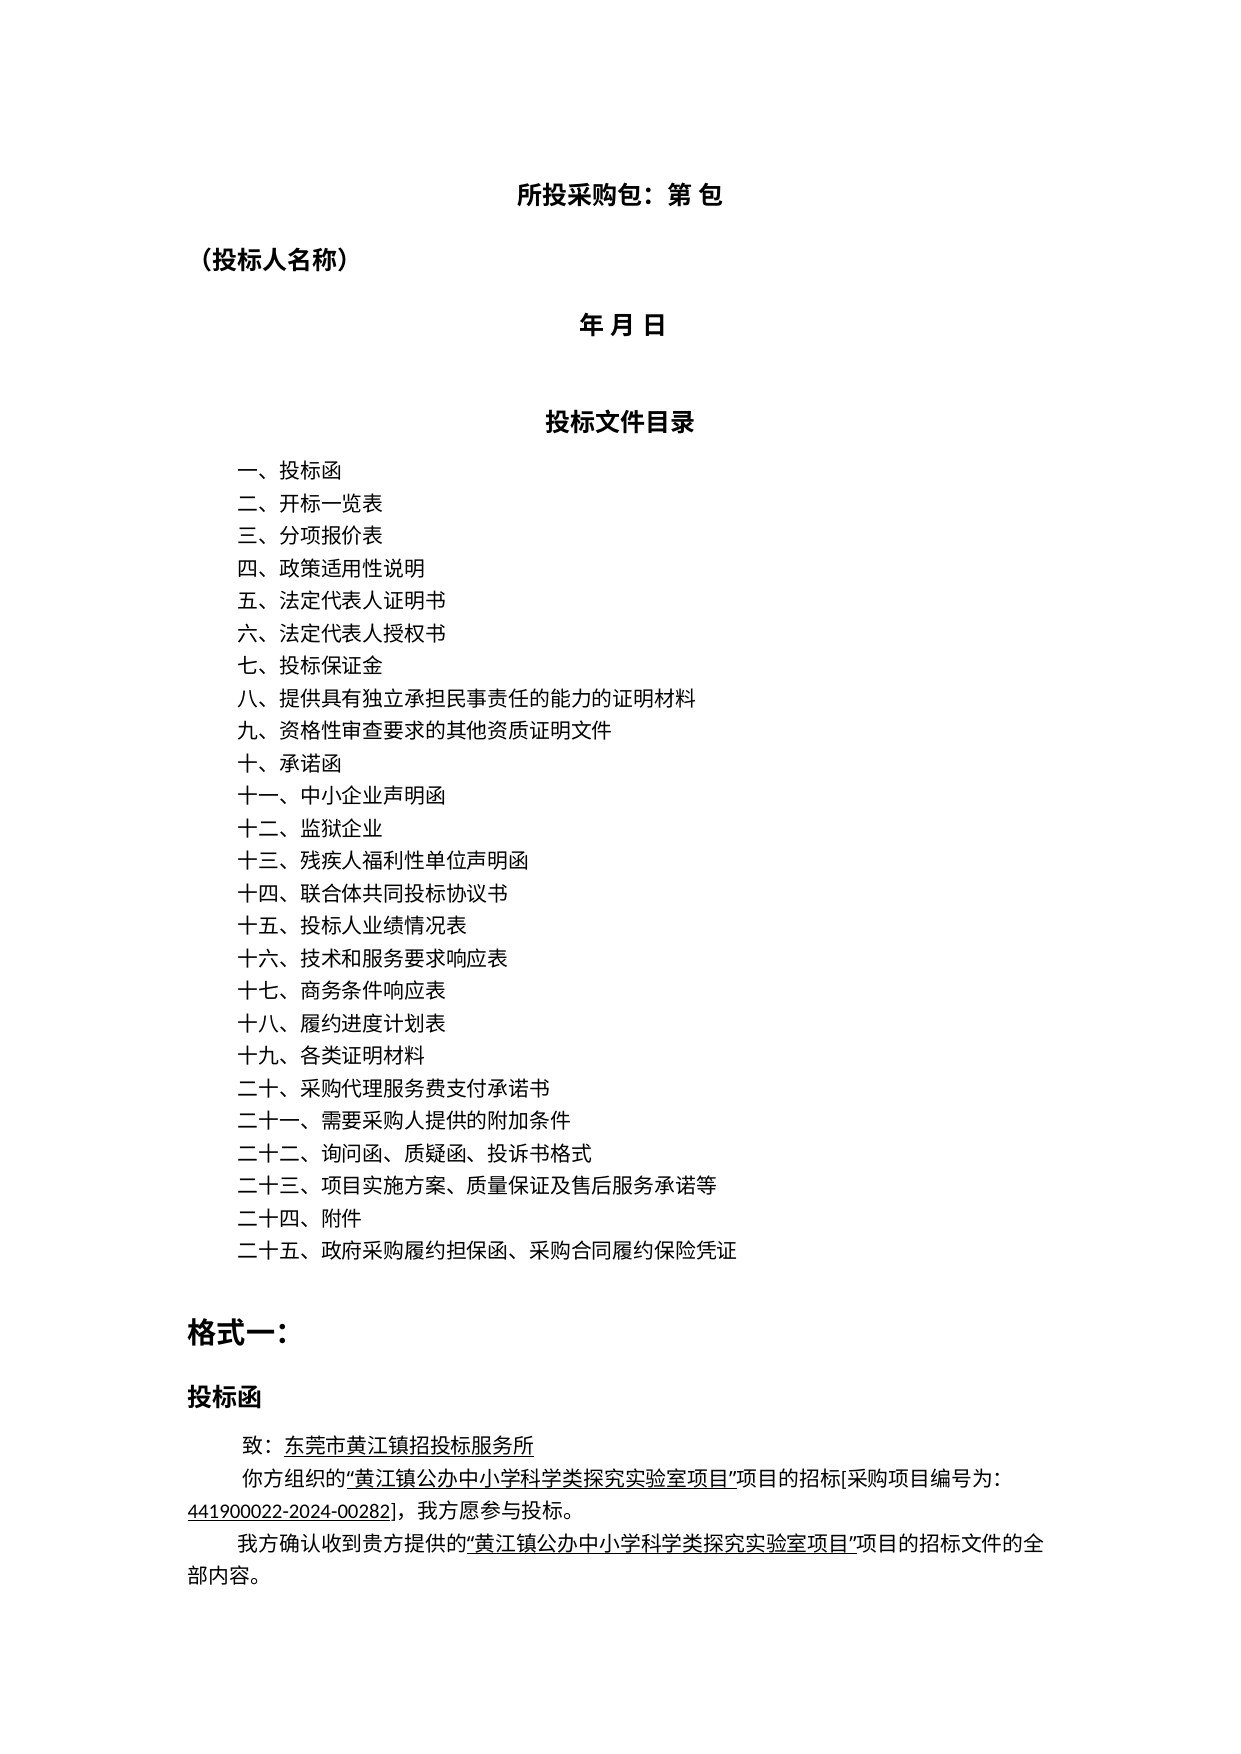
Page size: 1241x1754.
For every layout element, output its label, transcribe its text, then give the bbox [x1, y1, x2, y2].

text 十二、监狱企业 [187, 812, 1053, 844]
text 投标函 [187, 1364, 1053, 1429]
text 十五、投标人业绩情况表 [187, 909, 1053, 942]
text 十、承诺函 [187, 747, 1053, 779]
text 九、资格性审查要求的其他资质证明文件 [187, 714, 1053, 747]
text 我方确认收到贵方提供的“黄江镇公办中小学科学类探究实验室项目”项目的招标文件的全部内容。 [187, 1527, 1053, 1592]
text 年 月 日 [187, 292, 1053, 357]
text 十一、中小企业声明函 [187, 779, 1053, 812]
text 格式一： [187, 1299, 1053, 1364]
text 十九、各类证明材料 [187, 1039, 1053, 1072]
text 二十一、需要采购人提供的附加条件 [187, 1104, 1053, 1137]
text 十七、商务条件响应表 [187, 974, 1053, 1007]
text 二十三、项目实施方案、质量保证及售后服务承诺等 [187, 1169, 1053, 1202]
text 十六、技术和服务要求响应表 [187, 942, 1053, 974]
text 二十、采购代理服务费支付承诺书 [187, 1072, 1053, 1104]
text 三、分项报价表 [187, 519, 1053, 552]
text 二十五、政府采购履约担保函、采购合同履约保险凭证 [187, 1234, 1053, 1267]
text 十三、残疾人福利性单位声明函 [187, 844, 1053, 877]
text 投标文件目录 [187, 389, 1053, 454]
text 二十四、附件 [187, 1202, 1053, 1234]
text 五、法定代表人证明书 [187, 584, 1053, 617]
text 二、开标一览表 [187, 487, 1053, 519]
text 四、政策适用性说明 [187, 552, 1053, 584]
text 十八、履约进度计划表 [187, 1007, 1053, 1039]
text 八、提供具有独立承担民事责任的能力的证明材料 [187, 682, 1053, 714]
text 十四、联合体共同投标协议书 [187, 877, 1053, 909]
text （投标人名称） [187, 227, 1053, 292]
text 一、投标函 [187, 454, 1053, 487]
text 七、投标保证金 [187, 649, 1053, 682]
text 六、法定代表人授权书 [187, 617, 1053, 649]
text 致：东莞市黄江镇招投标服务所 [187, 1429, 1053, 1462]
text 所投采购包：第 包 [187, 162, 1053, 227]
text 你方组织的“黄江镇公办中小学科学类探究实验室项目”项目的招标[采购项目编号为：441900022-2024-00282]，我方愿参与投标。 [187, 1462, 1053, 1527]
text 二十二、询问函、质疑函、投诉书格式 [187, 1137, 1053, 1169]
